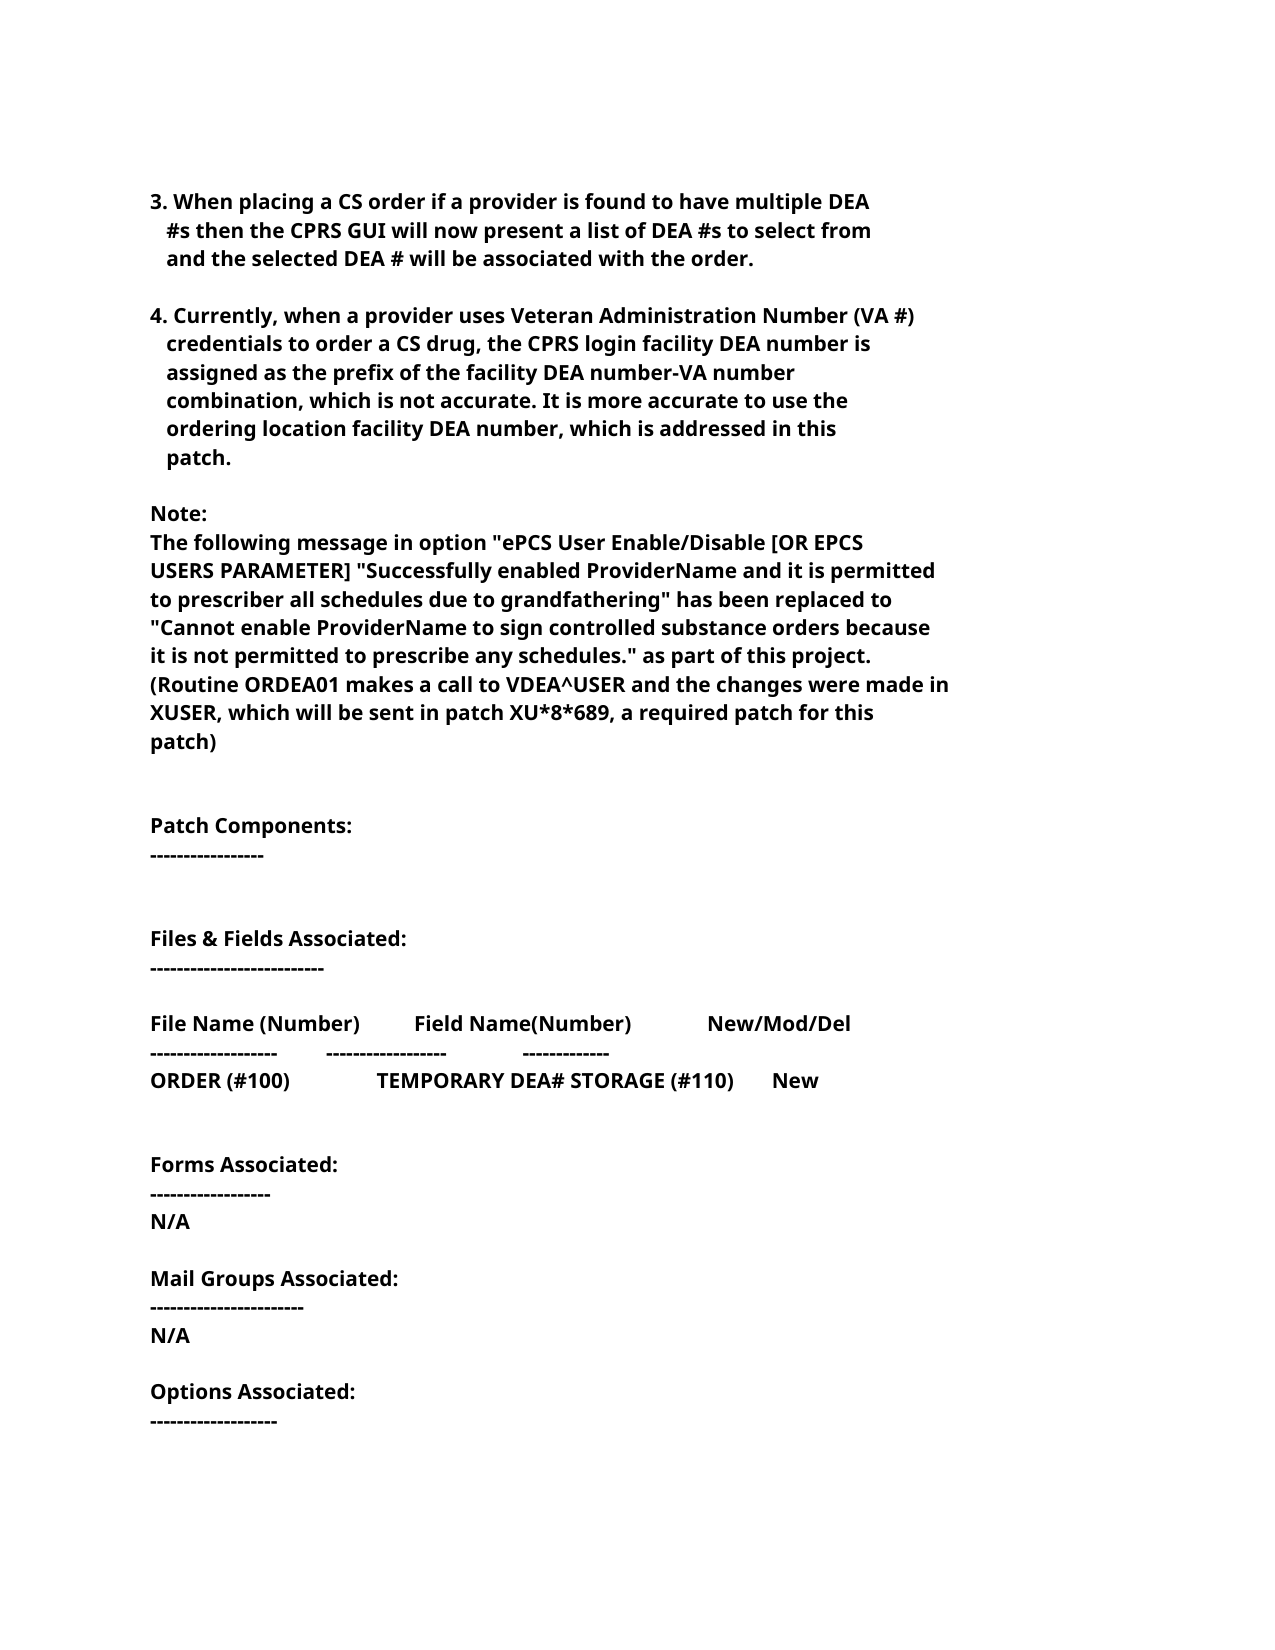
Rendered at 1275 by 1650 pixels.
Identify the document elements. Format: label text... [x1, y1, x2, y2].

text 3. When placing a CS order if a provider is found to have multiple DEA [150, 187, 1125, 216]
text Patch Components: [150, 811, 1125, 840]
text Forms Associated: [150, 1151, 1125, 1179]
text Mail Groups Associated: [150, 1264, 1125, 1292]
text ------------------ [150, 1179, 1125, 1207]
text USERS PARAMETER] "Successfully enabled ProviderName and it is permitted [150, 556, 1125, 585]
text (Routine ORDEA01 makes a call to VDEA^USER and the changes were made in [150, 670, 1125, 698]
text and the selected DEA # will be associated with the order. [150, 244, 1125, 273]
text Files & Fields Associated: [150, 924, 1125, 953]
text Options Associated: [150, 1377, 1125, 1406]
text ordering location facility DEA number, which is addressed in this [150, 414, 1125, 443]
text Note: [150, 499, 1125, 528]
text ------------------- [150, 1406, 1125, 1434]
text The following message in option "ePCS User Enable/Disable [OR EPCS [150, 528, 1125, 556]
text to prescriber all schedules due to grandfathering" has been replaced to [150, 585, 1125, 613]
text ----------------- [150, 840, 1125, 868]
text assigned as the prefix of the facility DEA number-VA number [150, 358, 1125, 386]
text combination, which is not accurate. It is more accurate to use the [150, 386, 1125, 414]
text patch. [150, 443, 1125, 471]
text it is not permitted to prescribe any schedules." as part of this project. [150, 642, 1125, 670]
text patch) [150, 727, 1125, 755]
text credentials to order a CS drug, the CPRS login facility DEA number is [150, 329, 1125, 358]
text N/A [150, 1321, 1125, 1349]
text File Name (Number) Field Name(Number) New/Mod/Del [150, 1009, 1125, 1038]
text -------------------------- [150, 953, 1125, 981]
text XUSER, which will be sent in patch XU*8*689, a required patch for this [150, 698, 1125, 727]
text #s then the CPRS GUI will now present a list of DEA #s to select from [150, 216, 1125, 244]
text "Cannot enable ProviderName to sign controlled substance orders because [150, 613, 1125, 642]
text ----------------------- [150, 1292, 1125, 1321]
text ORDER (#100) TEMPORARY DEA# STORAGE (#110) New [150, 1066, 1125, 1094]
text ------------------- ------------------ ------------- [150, 1038, 1125, 1066]
text N/A [150, 1207, 1125, 1236]
text 4. Currently, when a provider uses Veteran Administration Number (VA #) [150, 301, 1125, 329]
